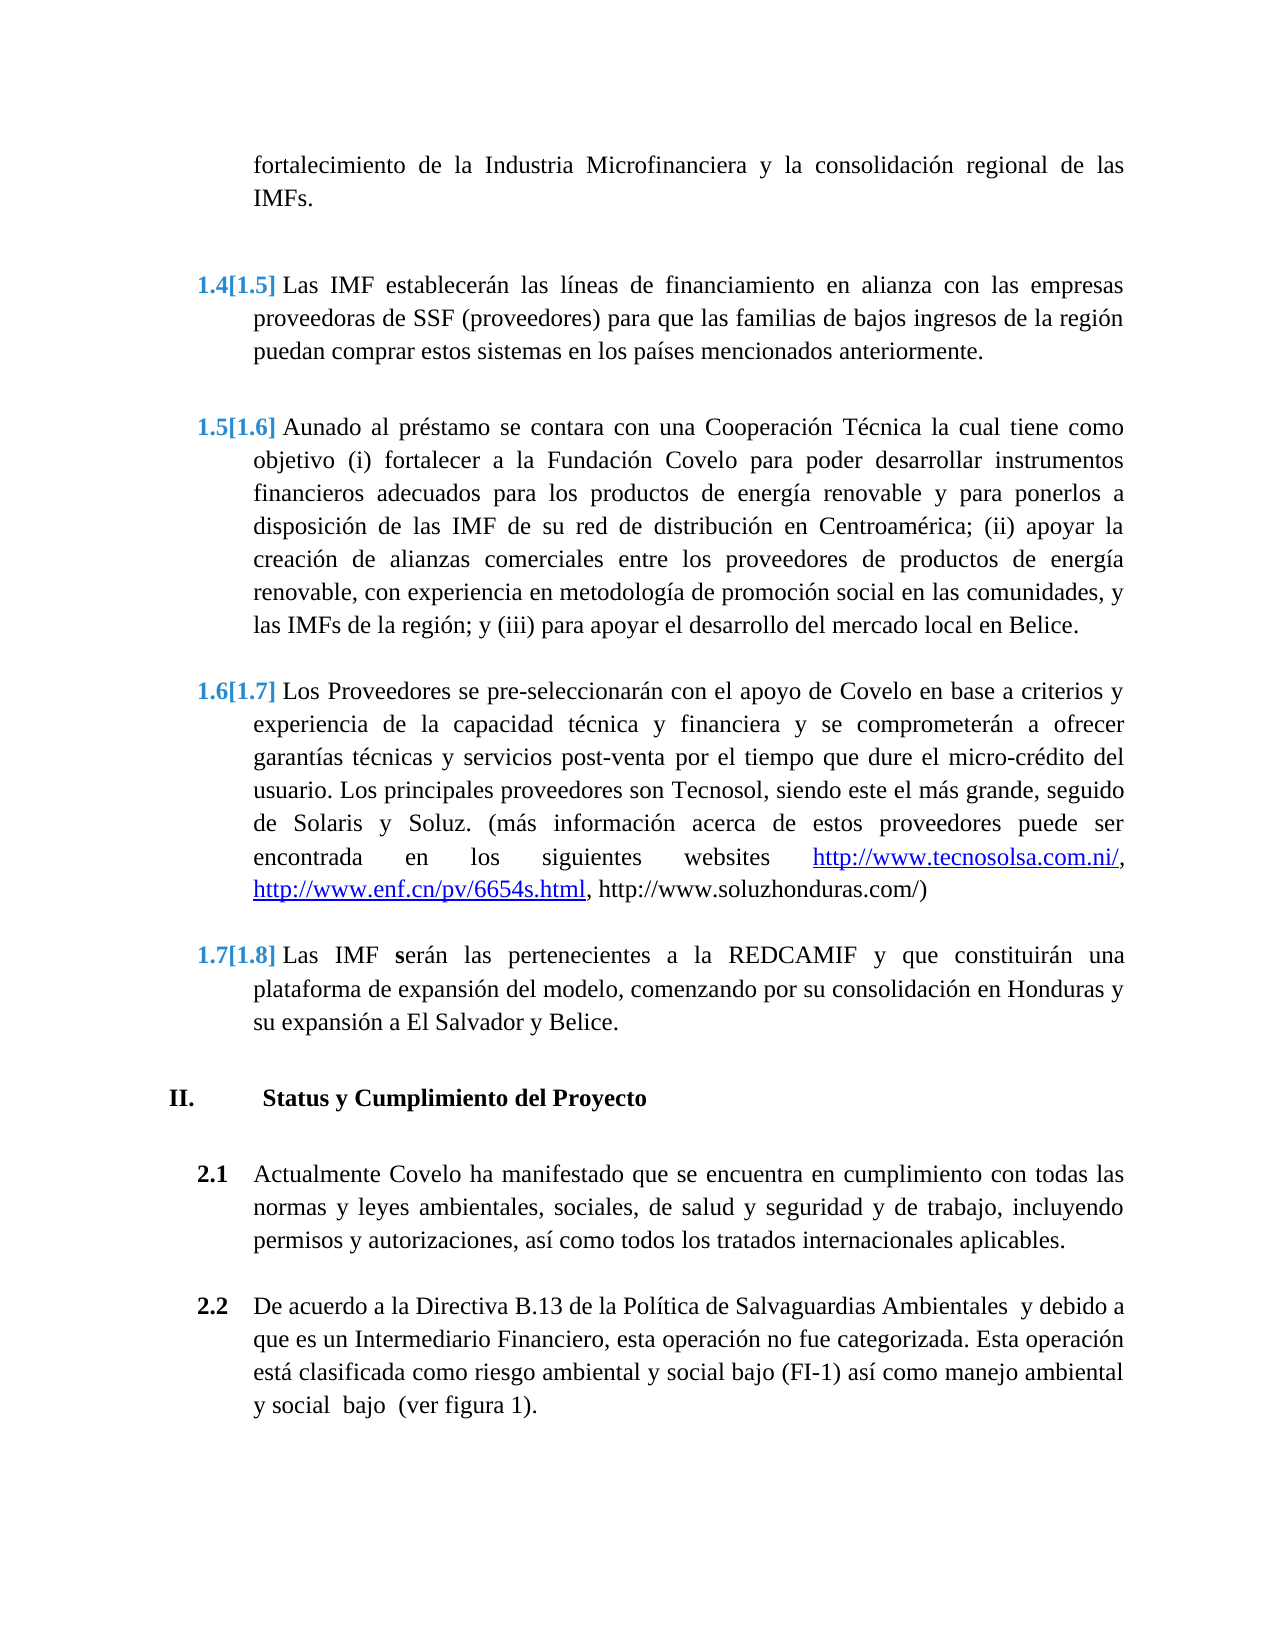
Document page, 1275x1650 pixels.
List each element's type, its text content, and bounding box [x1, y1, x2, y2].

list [197, 150, 1125, 212]
list Actualmente Covelo ha manifestado que se encuentra en cumplimiento con todas las normas y leyes ambientales, sociales, de salud y seguridad y de trabajo, incluyendo permisos y autorizaciones, así como todos los tratados internacionales aplicables. [197, 1159, 1125, 1254]
list De acuerdo a la Directiva B.13 de la Política de Salvaguardias Ambientales y debido a que es un Intermediario Financiero, esta operación no fue categorizada. Esta operación está clasificada como riesgo ambiental y social bajo (FI-1) así como manejo ambiental y social bajo (ver figura 1). [197, 1291, 1125, 1419]
list Las IMF establecerán las líneas de financiamiento en alianza con las empresas proveedoras de SSF (proveedores) para que las familias de bajos ingresos de la región puedan comprar estos sistemas en los países mencionados anteriormente. [197, 270, 1125, 365]
list Los Proveedores se pre-seleccionarán con el apoyo de Covelo en base a criterios y experiencia de la capacidad técnica y financiera y se comprometerán a ofrecer garantías técnicas y servicios post-venta por el tiempo que dure el micro-crédito del usuario. Los principales proveedores son Tecnosol, siendo este el más grande, seguido de Solaris y Soluz. (más información acerca de estos proveedores puede ser encontrada en los siguientes websites http://www.tecnosolsa.com.ni/, http://www.enf.cn/pv/6654s.html, http://www.soluzhonduras.com/) [197, 676, 1125, 903]
list Las IMF serán las pertenecientes a la REDCAMIF y que constituirán una plataforma de expansión del modelo, comenzando por su consolidación en Honduras y su expansión a El Salvador y Belice. [197, 941, 1125, 1035]
list Status y Cumplimiento del Proyecto [169, 1083, 1125, 1112]
list Aunado al préstamo se contara con una Cooperación Técnica la cual tiene como objetivo (i) fortalecer a la Fundación Covelo para poder desarrollar instrumentos financieros adecuados para los productos de energía renovable y para ponerlos a disposición de las IMF de su red de distribución en Centroamérica; (ii) apoyar la creación de alianzas comerciales entre los proveedores de productos de energía renovable, con experiencia en metodología de promoción social en las comunidades, y las IMFs de la región; y (iii) para apoyar el desarrollo del mercado local en Belice. [197, 412, 1125, 639]
